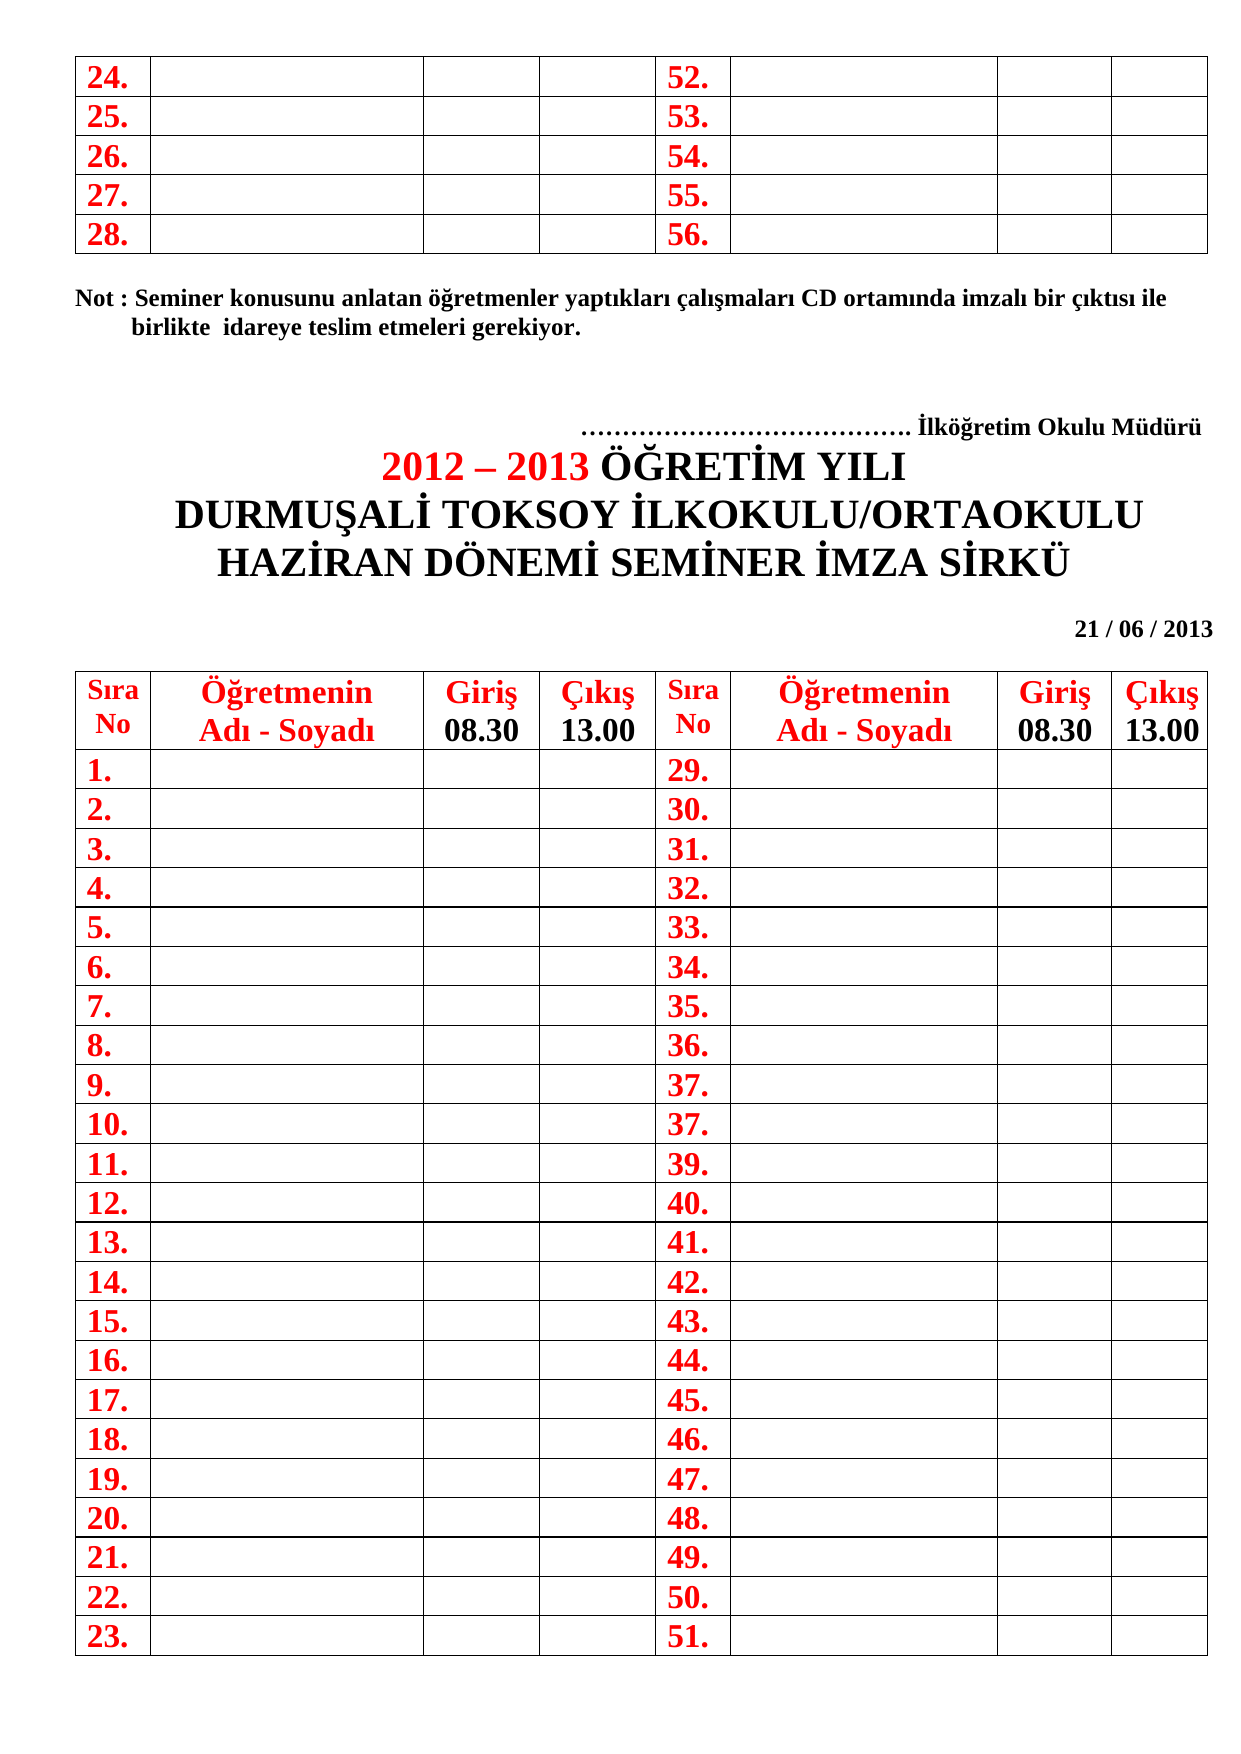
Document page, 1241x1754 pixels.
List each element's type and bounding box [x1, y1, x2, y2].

table_cell [55, 56, 1207, 1656]
